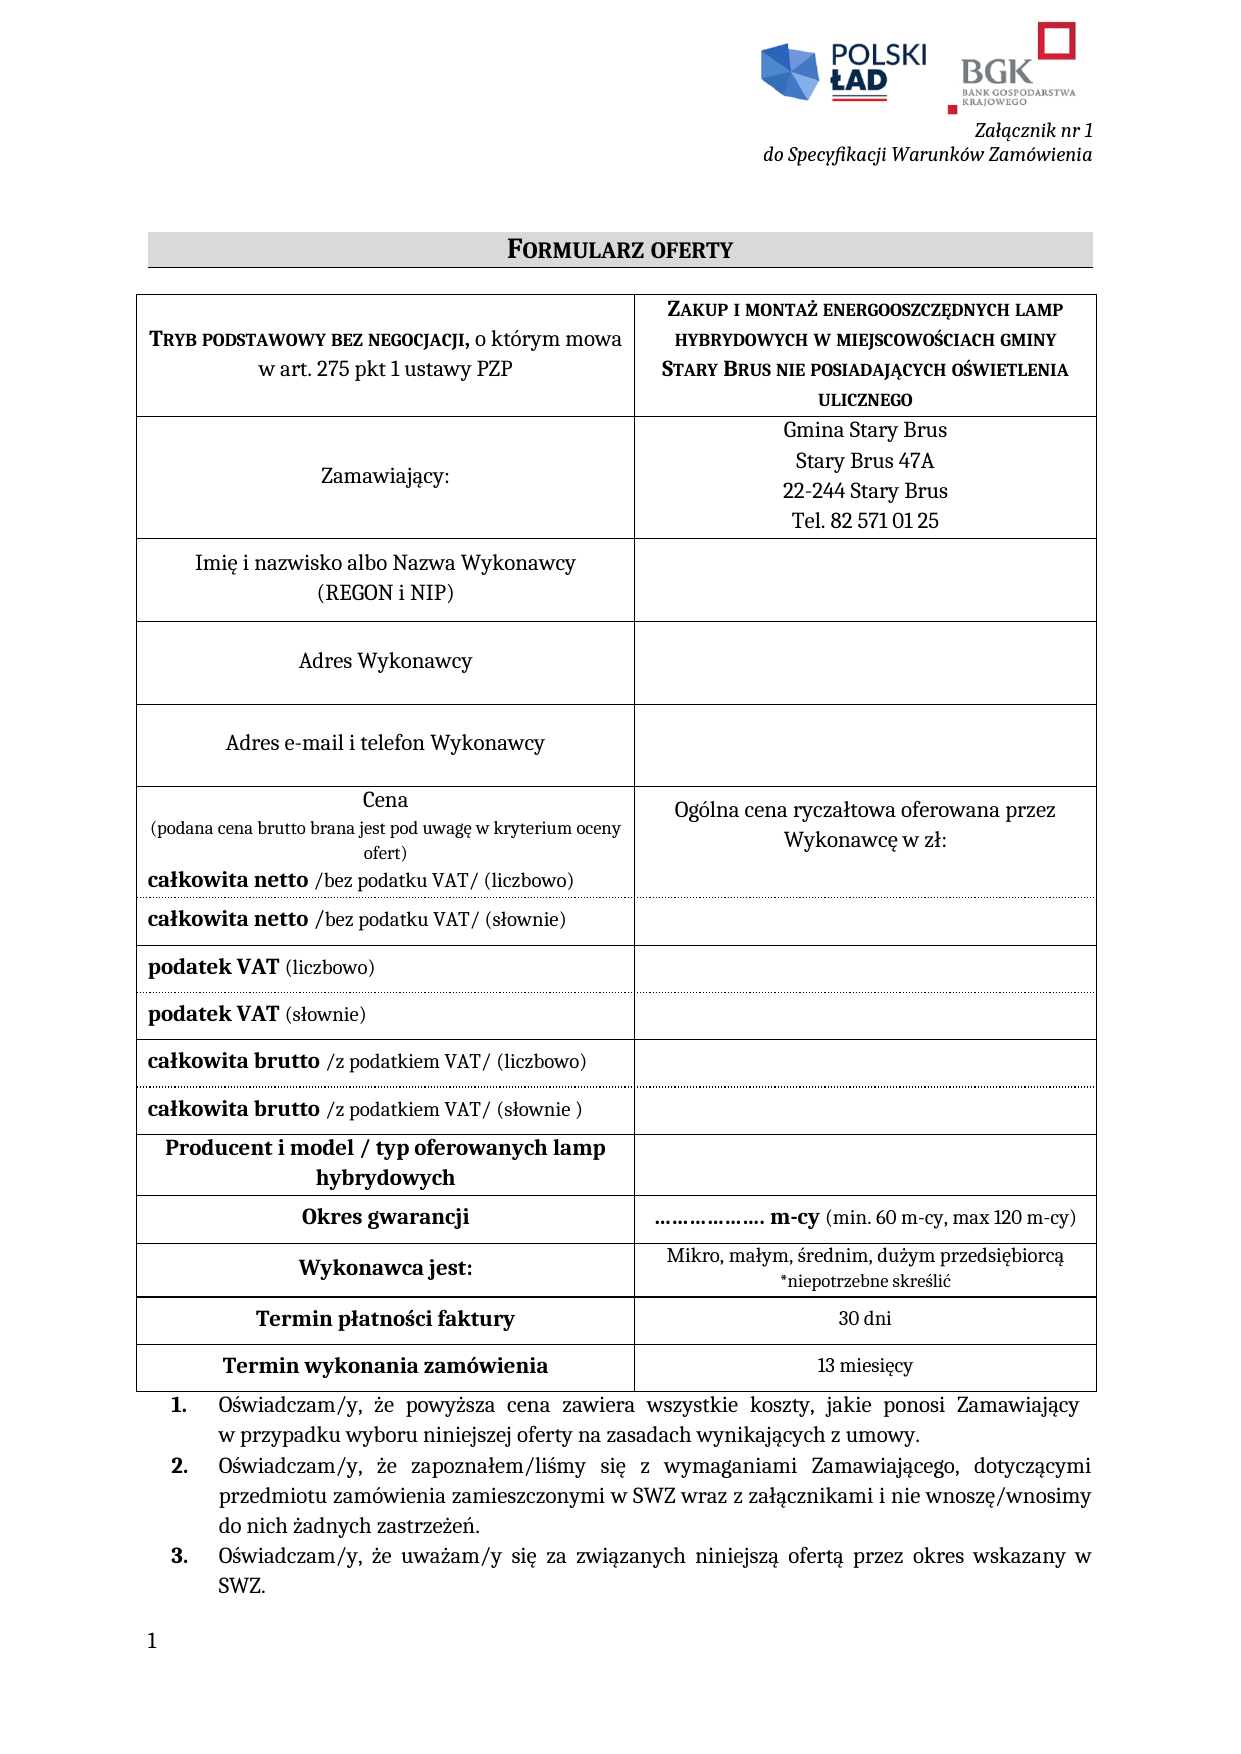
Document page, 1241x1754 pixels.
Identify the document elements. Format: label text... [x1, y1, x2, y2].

picture [757, 14, 1080, 117]
table_cell Imię i nazwisko albo Nazwa Wykonawcy (REGON i NIP) [137, 539, 634, 621]
table_cell [635, 539, 1096, 621]
table_cell Producent i model / typ oferowanych lamp hybrydowych [137, 1135, 634, 1195]
table_cell całkowita brutto /z podatkiem VAT/ (liczbowo) [137, 1040, 634, 1086]
table_cell [635, 705, 1096, 786]
table_cell Termin wykonania zamówienia [137, 1345, 634, 1391]
text Załącznik nr 1 [148, 118, 1093, 142]
text do Specyfikacji Warunków Zamówienia [148, 142, 1093, 166]
table_cell [635, 946, 1096, 992]
table_cell Mikro, małym, średnim, dużym przedsiębiorcą *niepotrzebne skreślić [635, 1244, 1096, 1296]
table_cell Ogólna cena ryczałtowa oferowana przez Wykonawcę w zł: [635, 787, 1096, 897]
table_cell całkowita netto /bez podatku VAT/ (słownie) [137, 897, 634, 944]
table_cell podatek VAT (słownie) [137, 992, 634, 1039]
table_cell [635, 992, 1096, 1039]
table_cell [635, 1135, 1096, 1195]
table_cell Adres e-mail i telefon Wykonawcy [137, 705, 634, 786]
table_cell [635, 622, 1096, 703]
table_cell Cena (podana cena brutto brana jest pod uwagę w kryterium oceny ofert) całkowita netto /bez podatku VAT/ (liczbowo) [137, 787, 634, 897]
table_cell [635, 1040, 1096, 1086]
table_cell całkowita brutto /z podatkiem VAT/ (słownie ) [137, 1086, 634, 1134]
table_cell Gmina Stary Brus Stary Brus 47A 22-244 Stary Brus Tel. 82 571 01 25 [635, 417, 1096, 538]
table_cell 30 dni [635, 1298, 1096, 1344]
table_cell podatek VAT (liczbowo) [137, 946, 634, 992]
table_cell Okres gwarancji [137, 1196, 634, 1242]
table_cell ………………. m-cy (min. 60 m-cy, max 120 m-cy) [635, 1196, 1096, 1242]
table_header Zakup i montaż energooszczędnych lamp hybrydowych w miejscowościach gminy Stary Brus nie posiadających oświetlenia ulicznego [635, 295, 1096, 416]
table_cell [635, 897, 1096, 944]
table_cell Wykonawca jest: [137, 1244, 634, 1296]
text Oświadczam/y, że zapoznałem/liśmy się z wymaganiami Zamawiającego, dotyczącymi przedmiotu zamówienia zamieszczonymi w SWZ wraz z załącznikami i nie wnoszę/wnosimy do nich żadnych zastrzeżeń. [171, 1452, 1093, 1539]
table_header Tryb podstawowy bez negocjacji, o którym mowa w art. 275 pkt 1 ustawy PZP [137, 295, 634, 416]
text Formularz oferty [148, 232, 1093, 267]
table_cell 13 miesięcy [635, 1345, 1096, 1391]
table_cell [635, 1086, 1096, 1134]
text Oświadczam/y, że uważam/y się za związanych niniejszą ofertą przez okres wskazany w SWZ. [171, 1543, 1093, 1599]
table_cell Adres Wykonawcy [137, 622, 634, 703]
text Oświadczam/y, że powyższa cena zawiera wszystkie koszty, jakie ponosi Zamawiający w przypadku wyboru niniejszej oferty na zasadach wynikających z umowy. [171, 1392, 1093, 1448]
table_cell Termin płatności faktury [137, 1298, 634, 1344]
table_cell Zamawiający: [137, 417, 634, 538]
